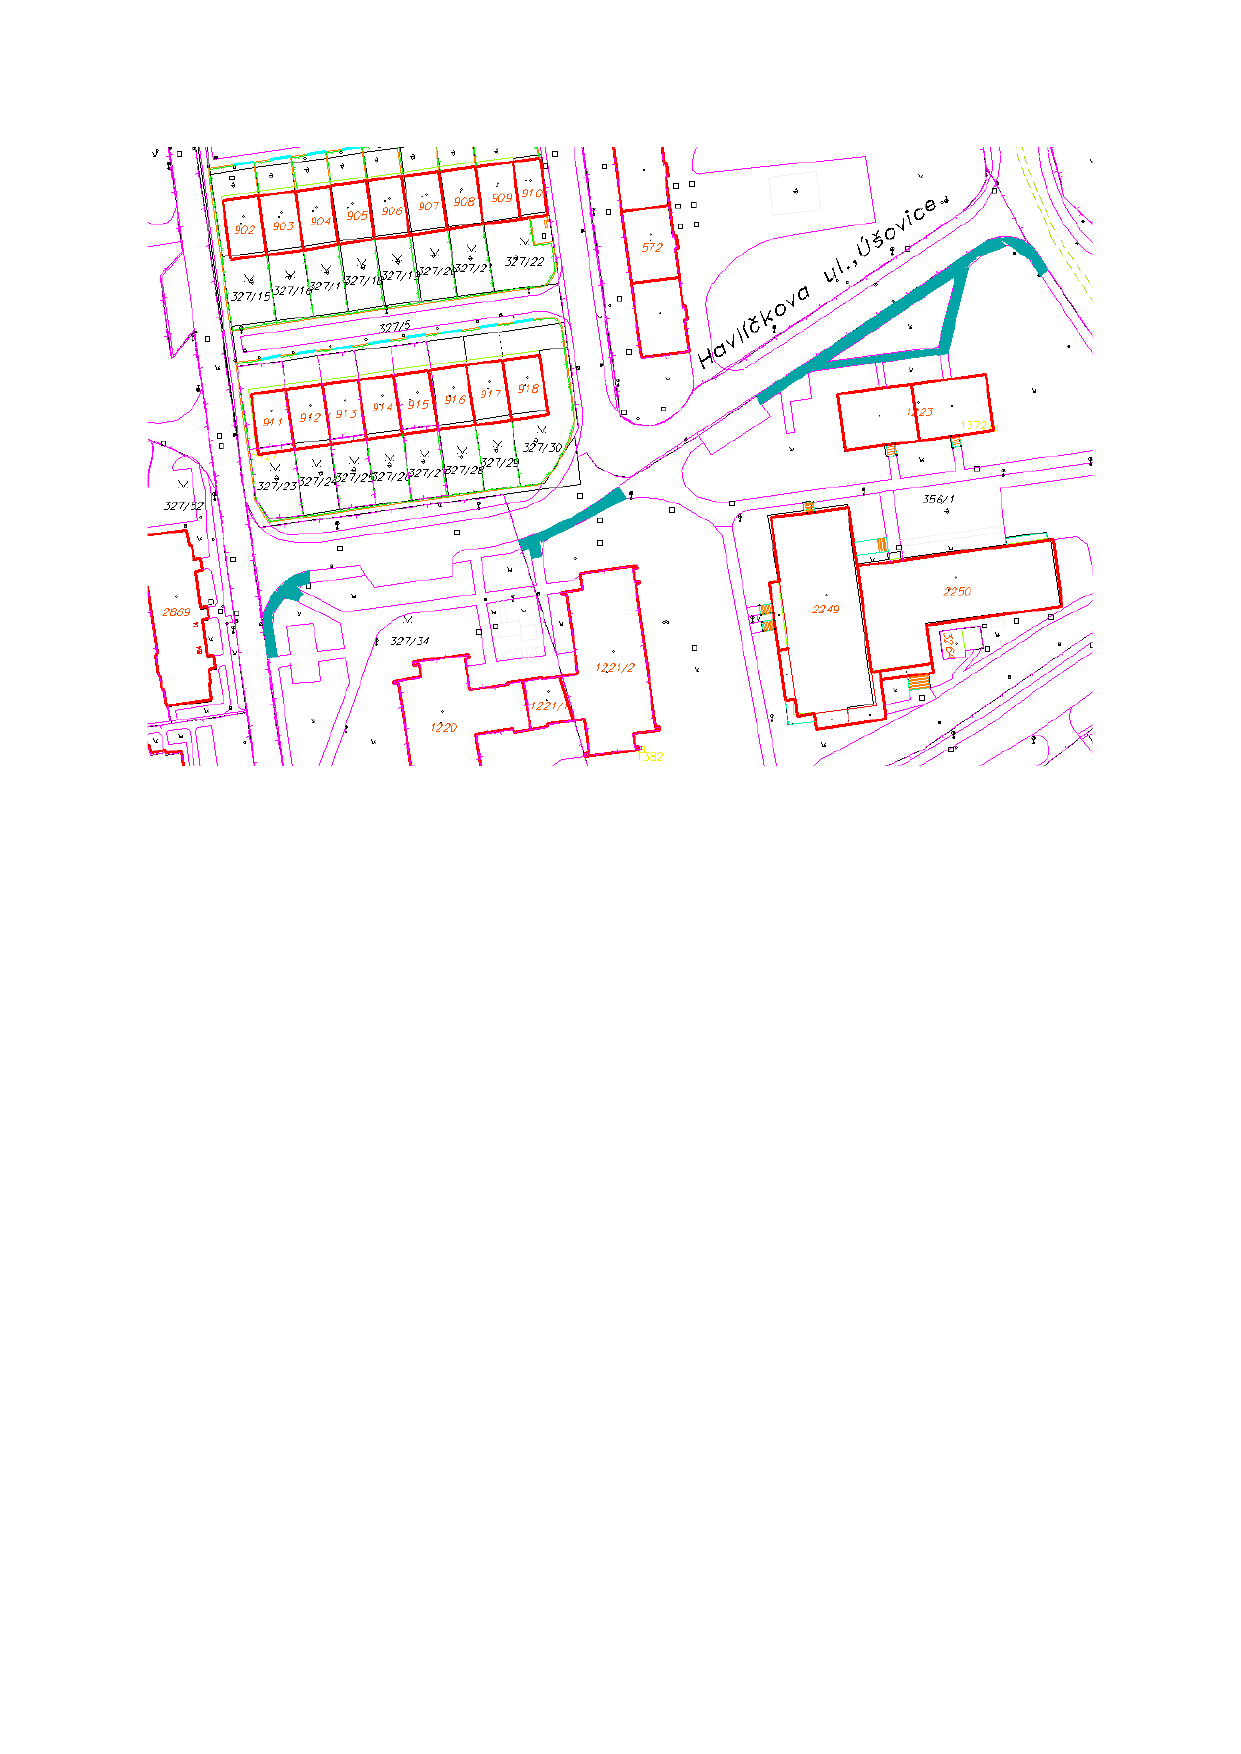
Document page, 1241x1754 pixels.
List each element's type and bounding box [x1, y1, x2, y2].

picture [147, 147, 1093, 766]
